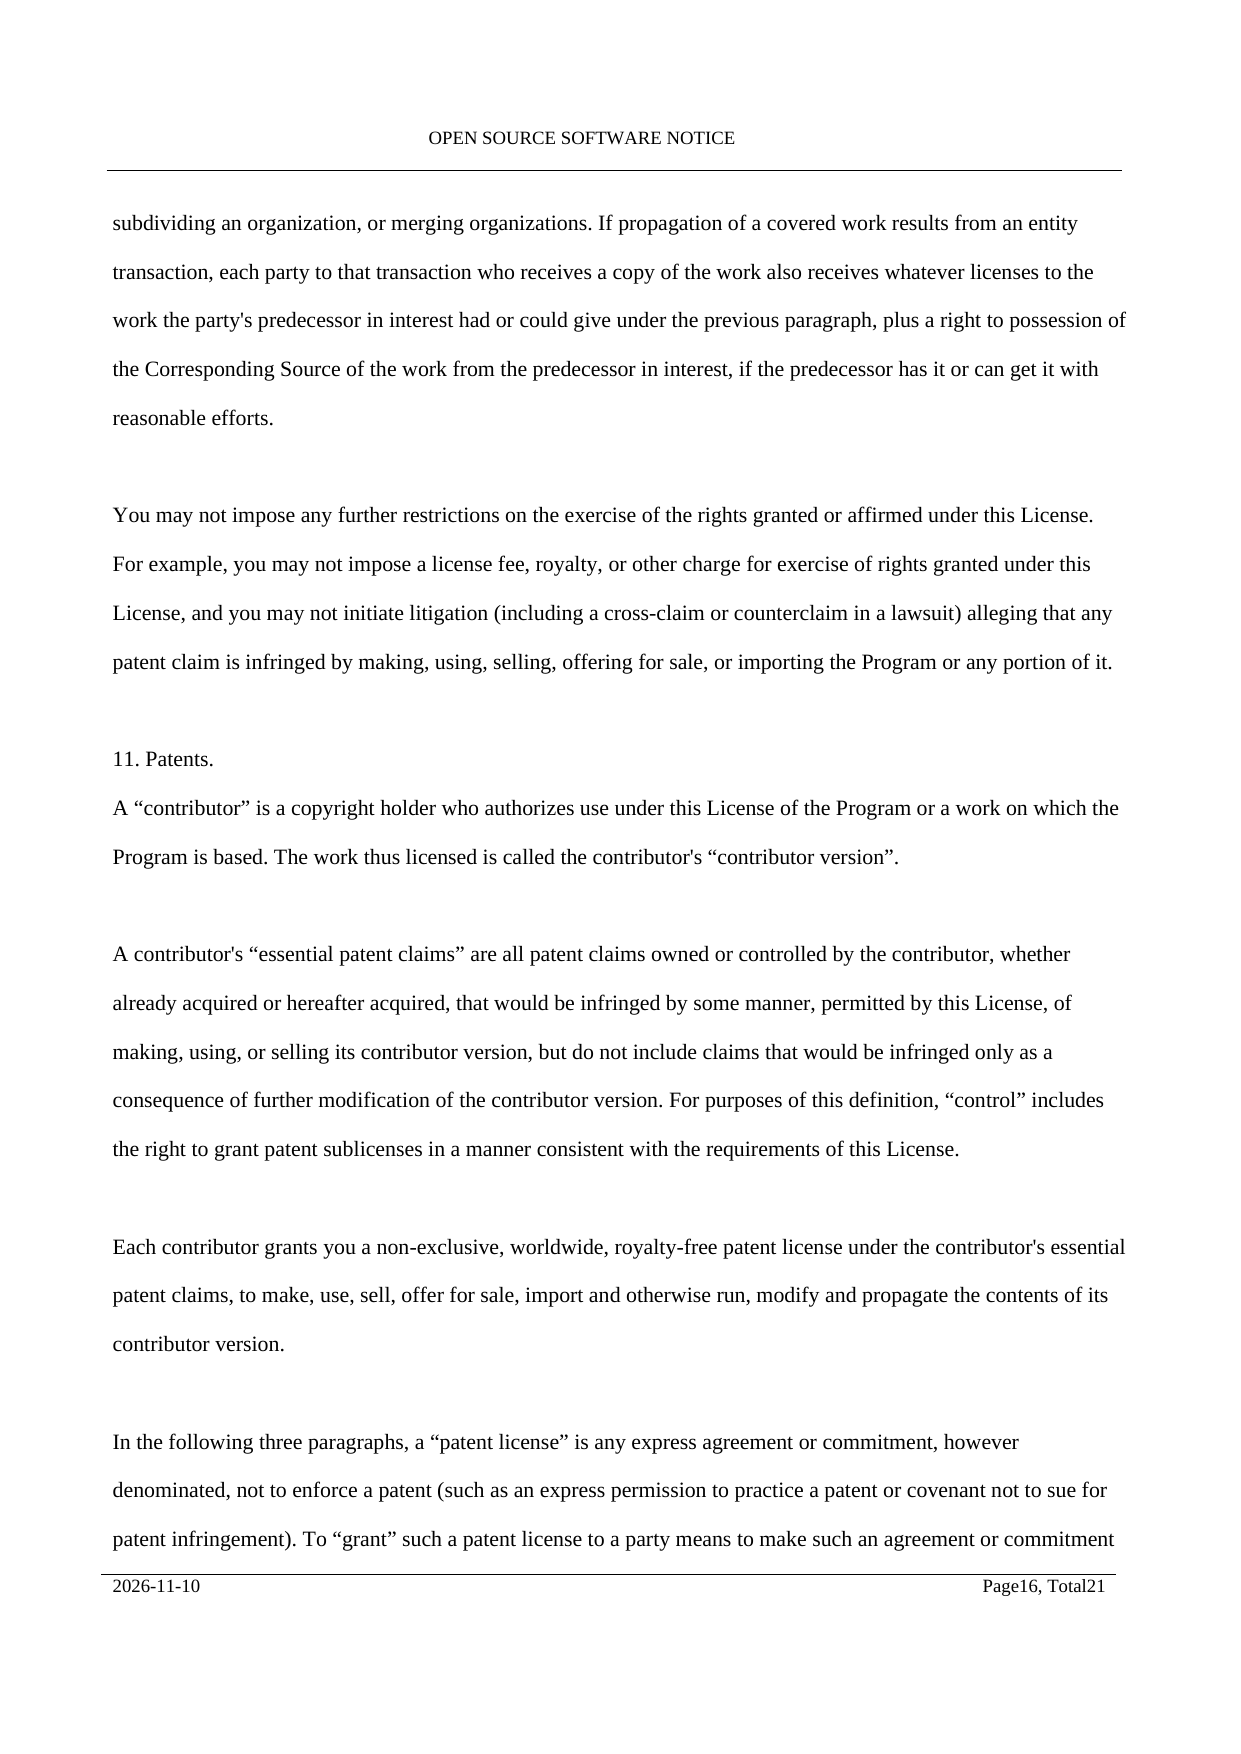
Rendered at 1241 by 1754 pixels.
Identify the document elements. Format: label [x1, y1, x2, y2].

text [112, 206, 1128, 1555]
